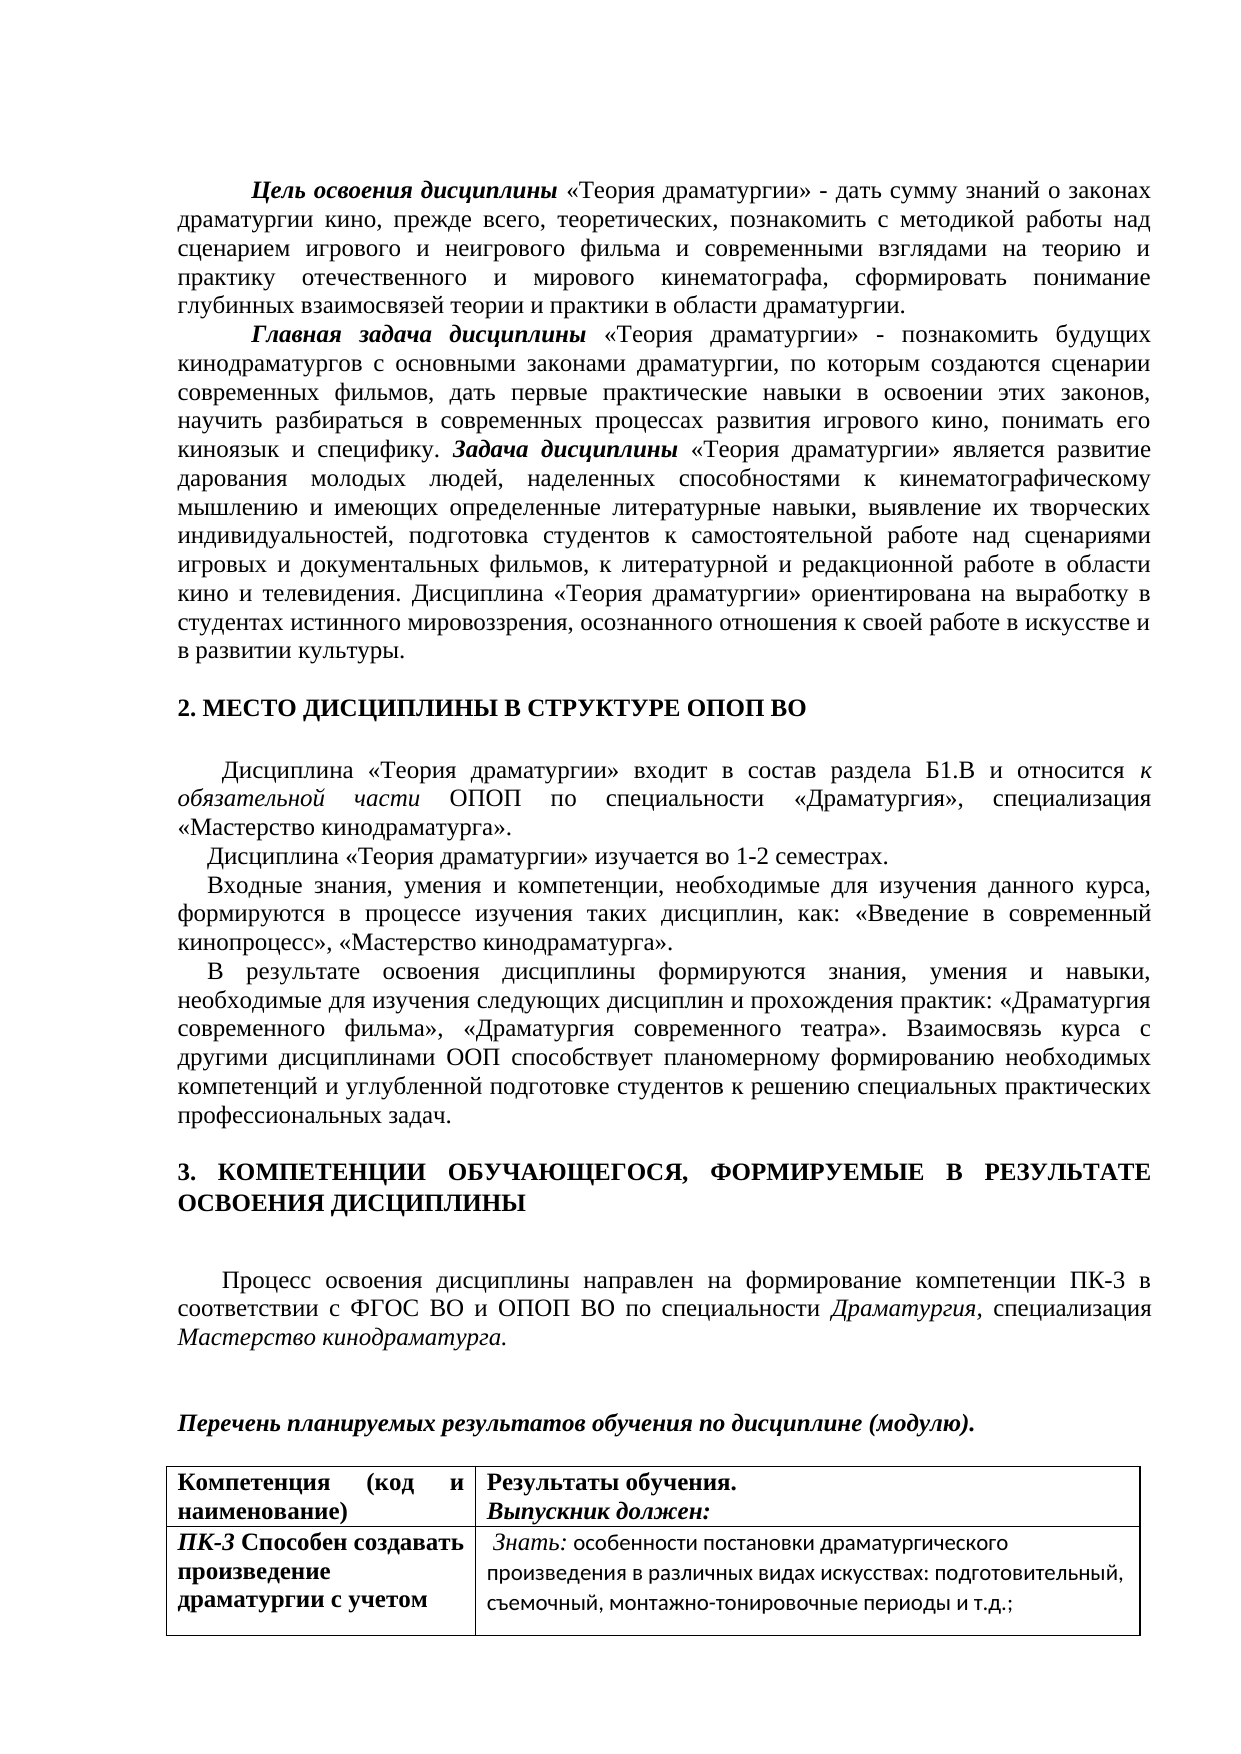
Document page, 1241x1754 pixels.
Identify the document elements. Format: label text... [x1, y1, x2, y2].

text Перечень планируемых результатов обучения по дисциплине (модулю). [177, 1408, 1152, 1437]
text Дисциплина «Теория драматургии» изучается во 1-2 семестрах. [177, 841, 1152, 870]
text Дисциплина «Теория драматургии» входит в состав раздела Б1.В и относится к обязательной части ОПОП по специальности «Драматургия», специализация «Мастерство кинодраматурга». [177, 755, 1152, 841]
table_header Результаты обучения. Выпускник должен: [476, 1467, 1139, 1526]
text Главная задача дисциплины «Теория драматургии» - познакомить будущих кинодраматургов с основными законами драматургии, по которым создаются сценарии современных фильмов, дать первые практические навыки в освоении этих законов, научить разбираться в современных процессах развития игрового кино, понимать его киноязык и специфику. Задача дисциплины «Теория драматургии» является развитие дарования молодых людей, наделенных способностями к кинематографическому мышлению и имеющих определенные литературные навыки, выявление их творческих индивидуальностей, подготовка студентов к самостоятельной работе над сценариями игровых и документальных фильмов, к литературной и редакционной работе в области кино и телевидения. Дисциплина «Теория драматургии» ориентирована на выработку в студентах истинного мировоззрения, осознанного отношения к своей работе в искусстве и в развитии культуры. [177, 319, 1152, 664]
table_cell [476, 1527, 1139, 1635]
table_header Компетенция (код и наименование) [167, 1467, 475, 1526]
text 3. КОМПЕТЕНЦИИ ОБУЧАЮЩЕГОСЯ, ФОРМИРУЕМЫЕ В РЕЗУЛЬТАТЕ ОСВОЕНИЯ ДИСЦИПЛИНЫ [177, 1157, 1152, 1217]
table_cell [167, 1527, 475, 1635]
text В результате освоения дисциплины формируются знания, умения и навыки, необходимые для изучения следующих дисциплин и прохождения практик: «Драматургия современного фильма», «Драматургия современного театра». Взаимосвязь курса с другими дисциплинами ООП способствует планомерному формированию необходимых компетенций и углубленной подготовке студентов к решению специальных практических профессиональных задач. [177, 956, 1152, 1128]
text Процесс освоения дисциплины направлен на формирование компетенции ПК-3 в соответствии с ФГОС ВО и ОПОП ВО по специальности Драматургия, специализация Мастерство кинодраматурга. [177, 1265, 1152, 1351]
text 2. МЕСТО ДИСЦИПЛИНЫ В СТРУКТУРЕ ОПОП ВО [177, 693, 1152, 722]
text Входные знания, умения и компетенции, необходимые для изучения данного курса, формируются в процессе изучения таких дисциплин, как: «Введение в современный кинопроцесс», «Мастерство кинодраматурга». [177, 870, 1152, 956]
text Цель освоения дисциплины «Теория драматургии» - дать сумму знаний о законах драматургии кино, прежде всего, теоретических, познакомить с методикой работы над сценарием игрового и неигрового фильма и современными взглядами на теорию и практику отечественного и мирового кинематографа, сформировать понимание глубинных взаимосвязей теории и практики в области драматургии. [177, 176, 1152, 319]
